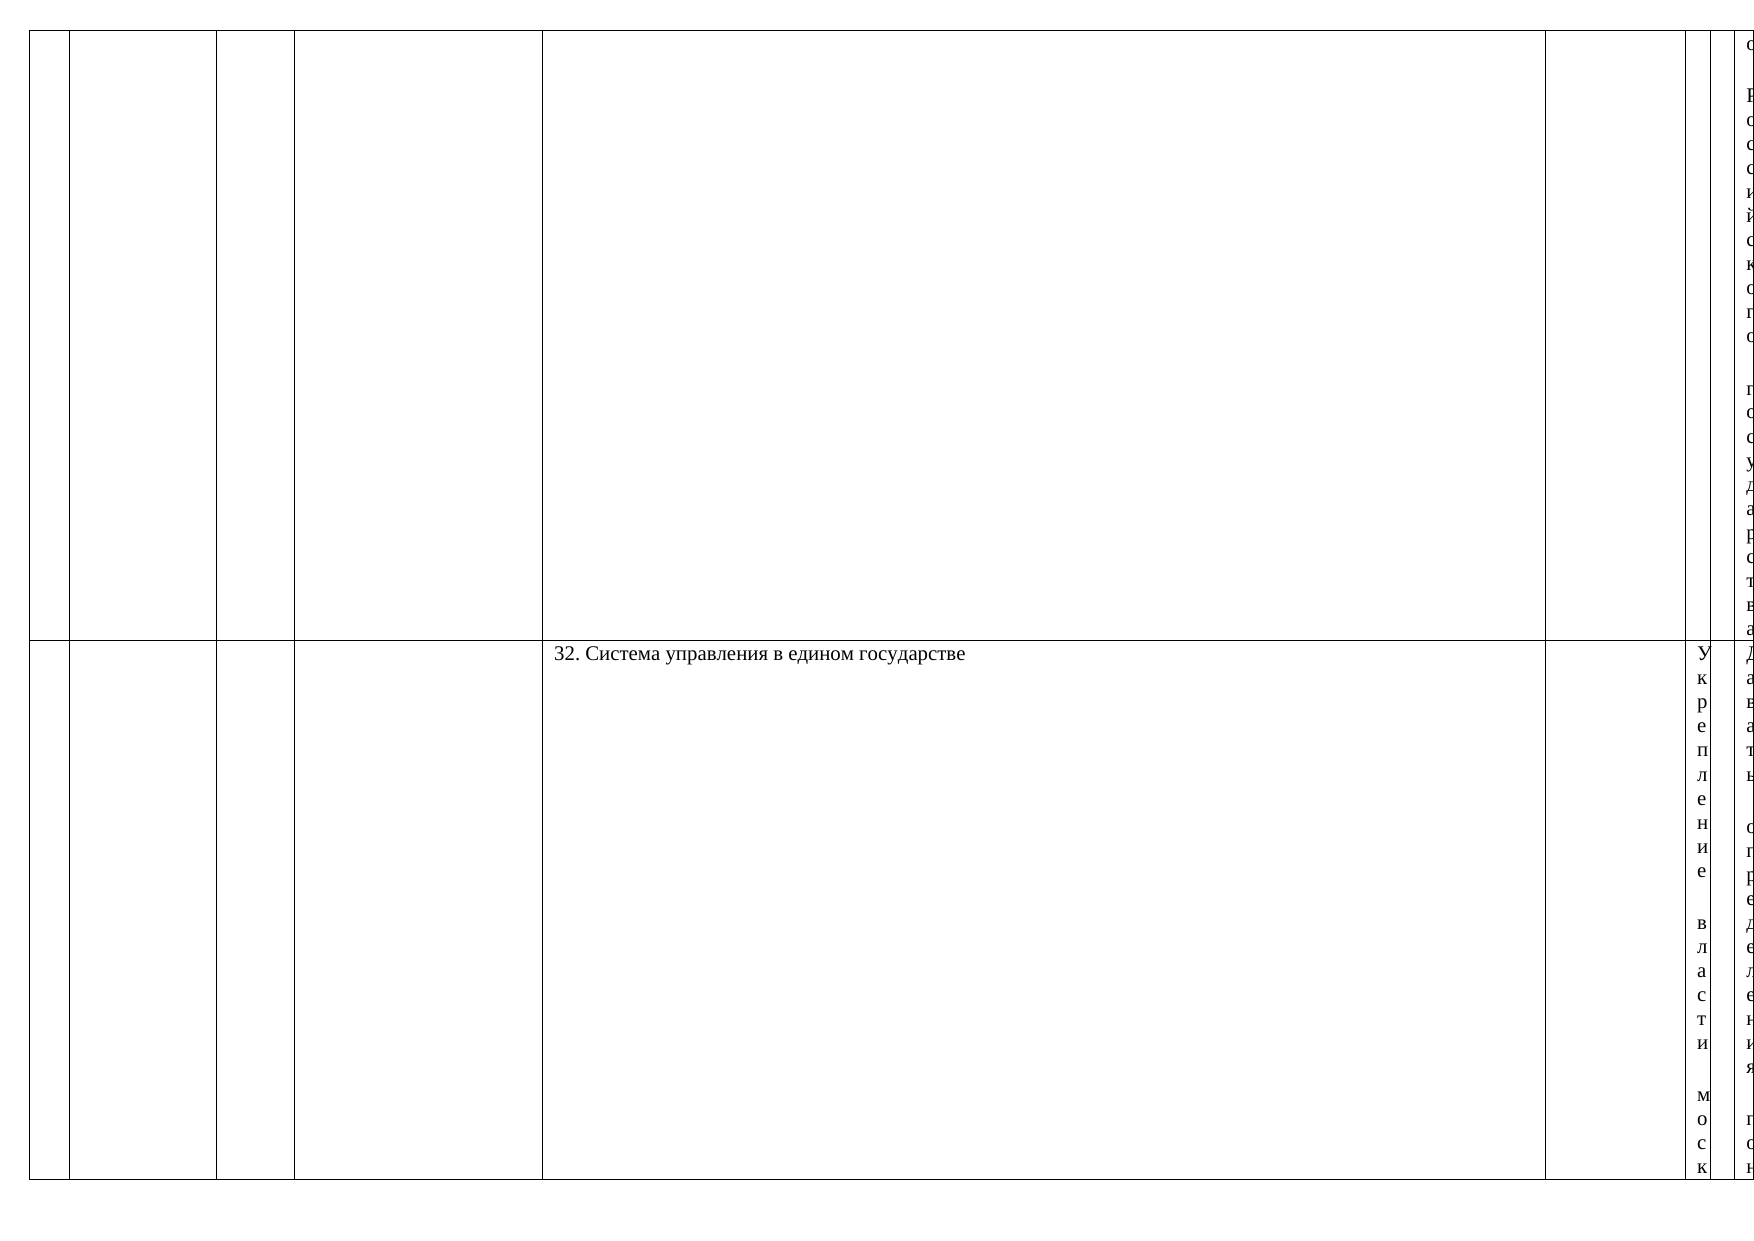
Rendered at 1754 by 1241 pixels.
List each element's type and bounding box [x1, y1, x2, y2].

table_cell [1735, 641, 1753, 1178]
table_cell [70, 31, 216, 640]
table_cell [1711, 641, 1734, 1178]
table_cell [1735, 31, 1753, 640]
table_cell [217, 31, 294, 640]
table_cell [1546, 641, 1685, 1178]
table_cell [70, 641, 216, 1178]
table_cell [1711, 31, 1734, 640]
table_cell [30, 641, 69, 1178]
table_cell [1686, 31, 1710, 640]
table_cell [217, 641, 294, 1178]
table_cell [295, 641, 542, 1178]
table_cell [1686, 641, 1710, 1178]
table_cell [543, 641, 1545, 1178]
table_cell [543, 31, 1545, 640]
table_cell [295, 31, 542, 640]
table_cell [1546, 31, 1685, 640]
table_cell [30, 31, 69, 640]
